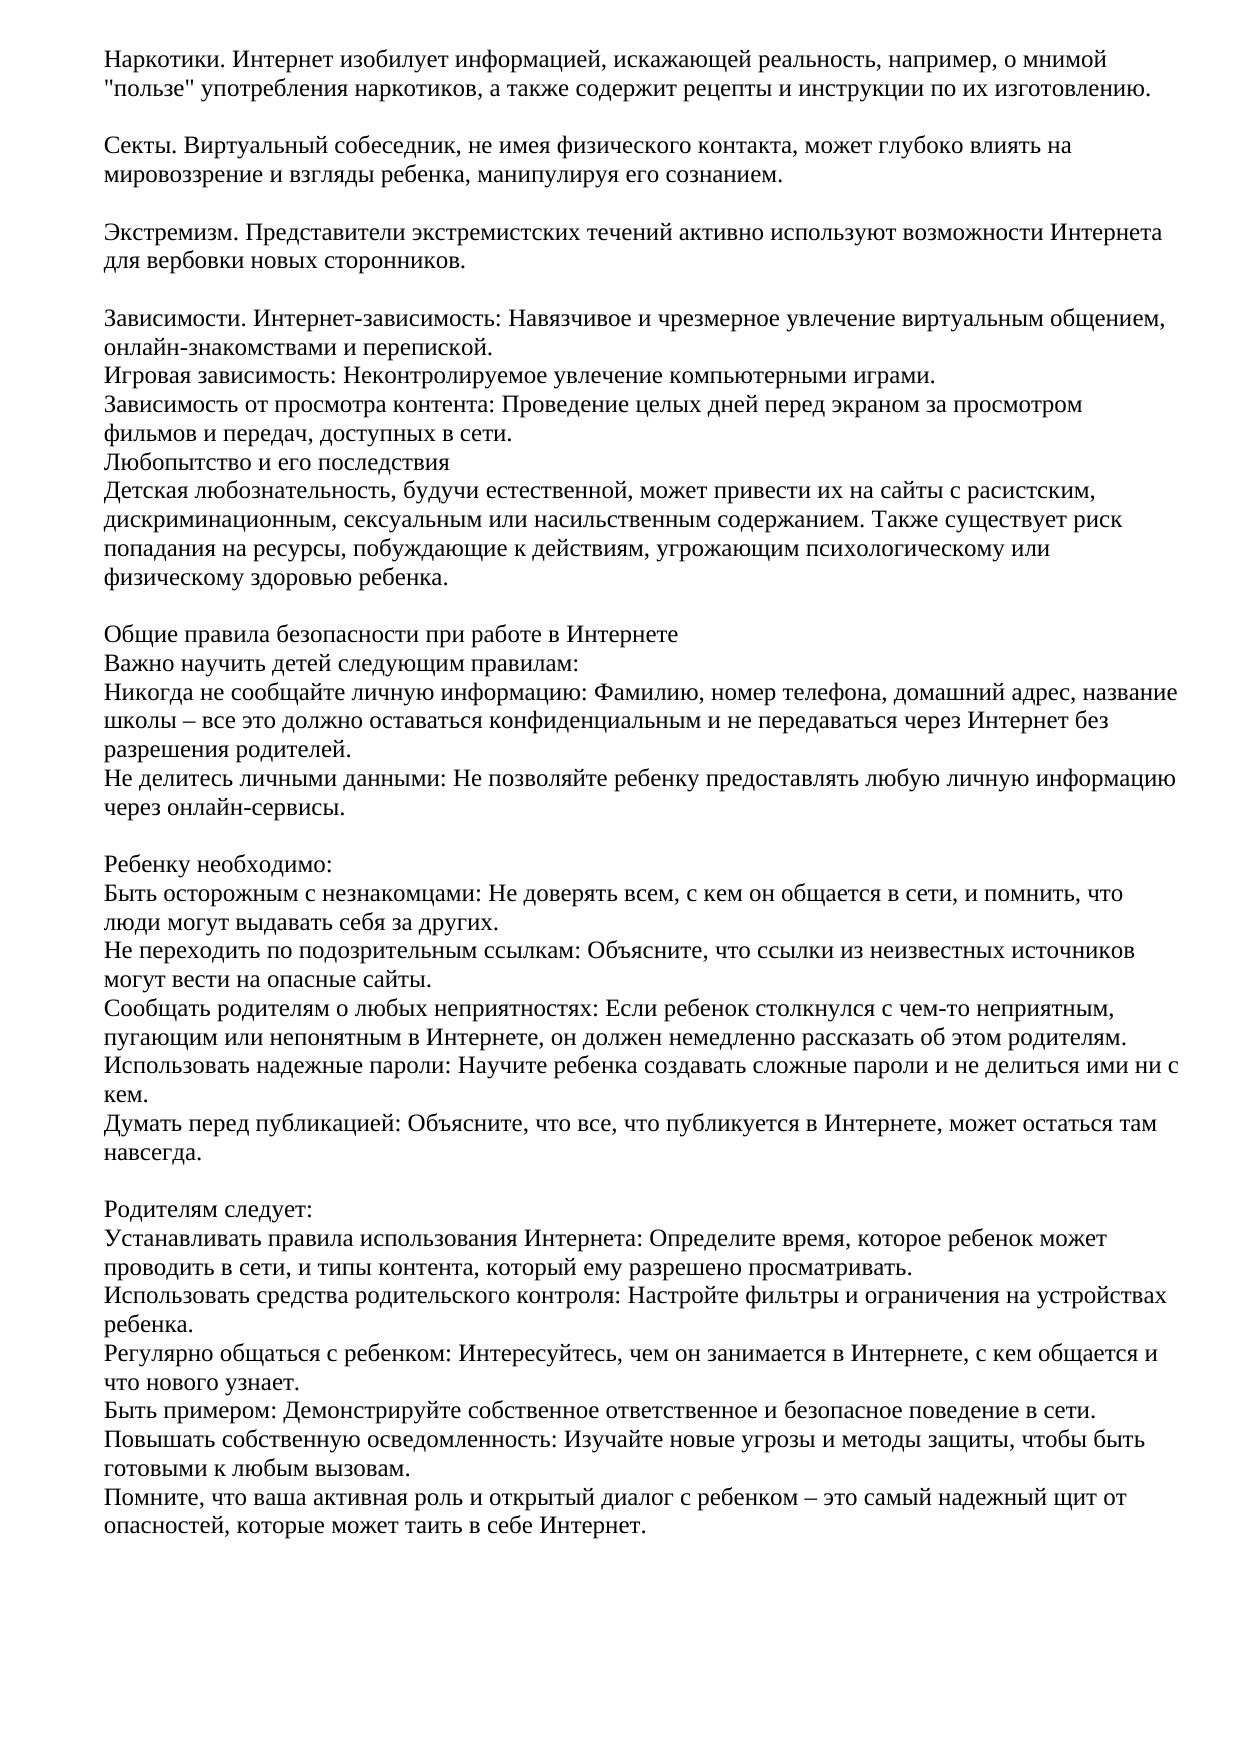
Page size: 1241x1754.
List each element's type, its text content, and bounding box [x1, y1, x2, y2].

text Не делитесь личными данными: Не позволяйте ребенку предоставлять любую личную информацию через онлайн-сервисы. [103, 763, 1181, 821]
text Ребенку необходимо: [103, 849, 1181, 878]
text Никогда не сообщайте личную информацию: Фамилию, номер телефона, домашний адрес, название школы – все это должно оставаться конфиденциальным и не передаваться через Интернет без разрешения родителей. [103, 677, 1181, 763]
text Родителям следует: [103, 1194, 1181, 1223]
text Повышать собственную осведомленность: Изучайте новые угрозы и методы защиты, чтобы быть готовыми к любым вызовам. [103, 1424, 1181, 1482]
text Регулярно общаться с ребенком: Интересуйтесь, чем он занимается в Интернете, с кем общается и что нового узнает. [103, 1338, 1181, 1396]
text Наркотики. Интернет изобилует информацией, искажающей реальность, например, о мнимой "пользе" употребления наркотиков, а также содержит рецепты и инструкции по их изготовлению. [103, 44, 1181, 102]
text Секты. Виртуальный собеседник, не имея физического контакта, может глубоко влиять на мировоззрение и взгляды ребенка, манипулируя его сознанием. [103, 131, 1181, 188]
text Быть примером: Демонстрируйте собственное ответственное и безопасное поведение в сети. [103, 1396, 1181, 1424]
text Зависимость от просмотра контента: Проведение целых дней перед экраном за просмотром фильмов и передач, доступных в сети. [103, 389, 1181, 447]
text Игровая зависимость: Неконтролируемое увлечение компьютерными играми. [103, 361, 1181, 389]
text Не переходить по подозрительным ссылкам: Объясните, что ссылки из неизвестных источников могут вести на опасные сайты. [103, 936, 1181, 993]
text Детская любознательность, будучи естественной, может привести их на сайты с расистским, дискриминационным, сексуальным или насильственным содержанием. Также существует риск попадания на ресурсы, побуждающие к действиям, угрожающим психологическому или физическому здоровью ребенка. [103, 476, 1181, 591]
text Помните, что ваша активная роль и открытый диалог с ребенком – это самый надежный щит от опасностей, которые может таить в себе Интернет. [103, 1482, 1181, 1539]
text Использовать надежные пароли: Научите ребенка создавать сложные пароли и не делиться ими ни с кем. [103, 1051, 1181, 1108]
text Любопытство и его последствия [103, 447, 1181, 476]
text Быть осторожным с незнакомцами: Не доверять всем, с кем он общается в сети, и помнить, что люди могут выдавать себя за других. [103, 878, 1181, 936]
text Устанавливать правила использования Интернета: Определите время, которое ребенок может проводить в сети, и типы контента, который ему разрешено просматривать. [103, 1223, 1181, 1281]
text Экстремизм. Представители экстремистских течений активно используют возможности Интернета для вербовки новых сторонников. [103, 217, 1181, 274]
text Сообщать родителям о любых неприятностях: Если ребенок столкнулся с чем-то неприятным, пугающим или непонятным в Интернете, он должен немедленно рассказать об этом родителям. [103, 993, 1181, 1051]
text Общие правила безопасности при работе в Интернете [103, 619, 1181, 648]
text Думать перед публикацией: Объясните, что все, что публикуется в Интернете, может остаться там навсегда. [103, 1108, 1181, 1166]
text Зависимости. Интернет-зависимость: Навязчивое и чрезмерное увлечение виртуальным общением, онлайн-знакомствами и перепиской. [103, 303, 1181, 361]
text Использовать средства родительского контроля: Настройте фильтры и ограничения на устройствах ребенка. [103, 1281, 1181, 1338]
text Важно научить детей следующим правилам: [103, 648, 1181, 677]
